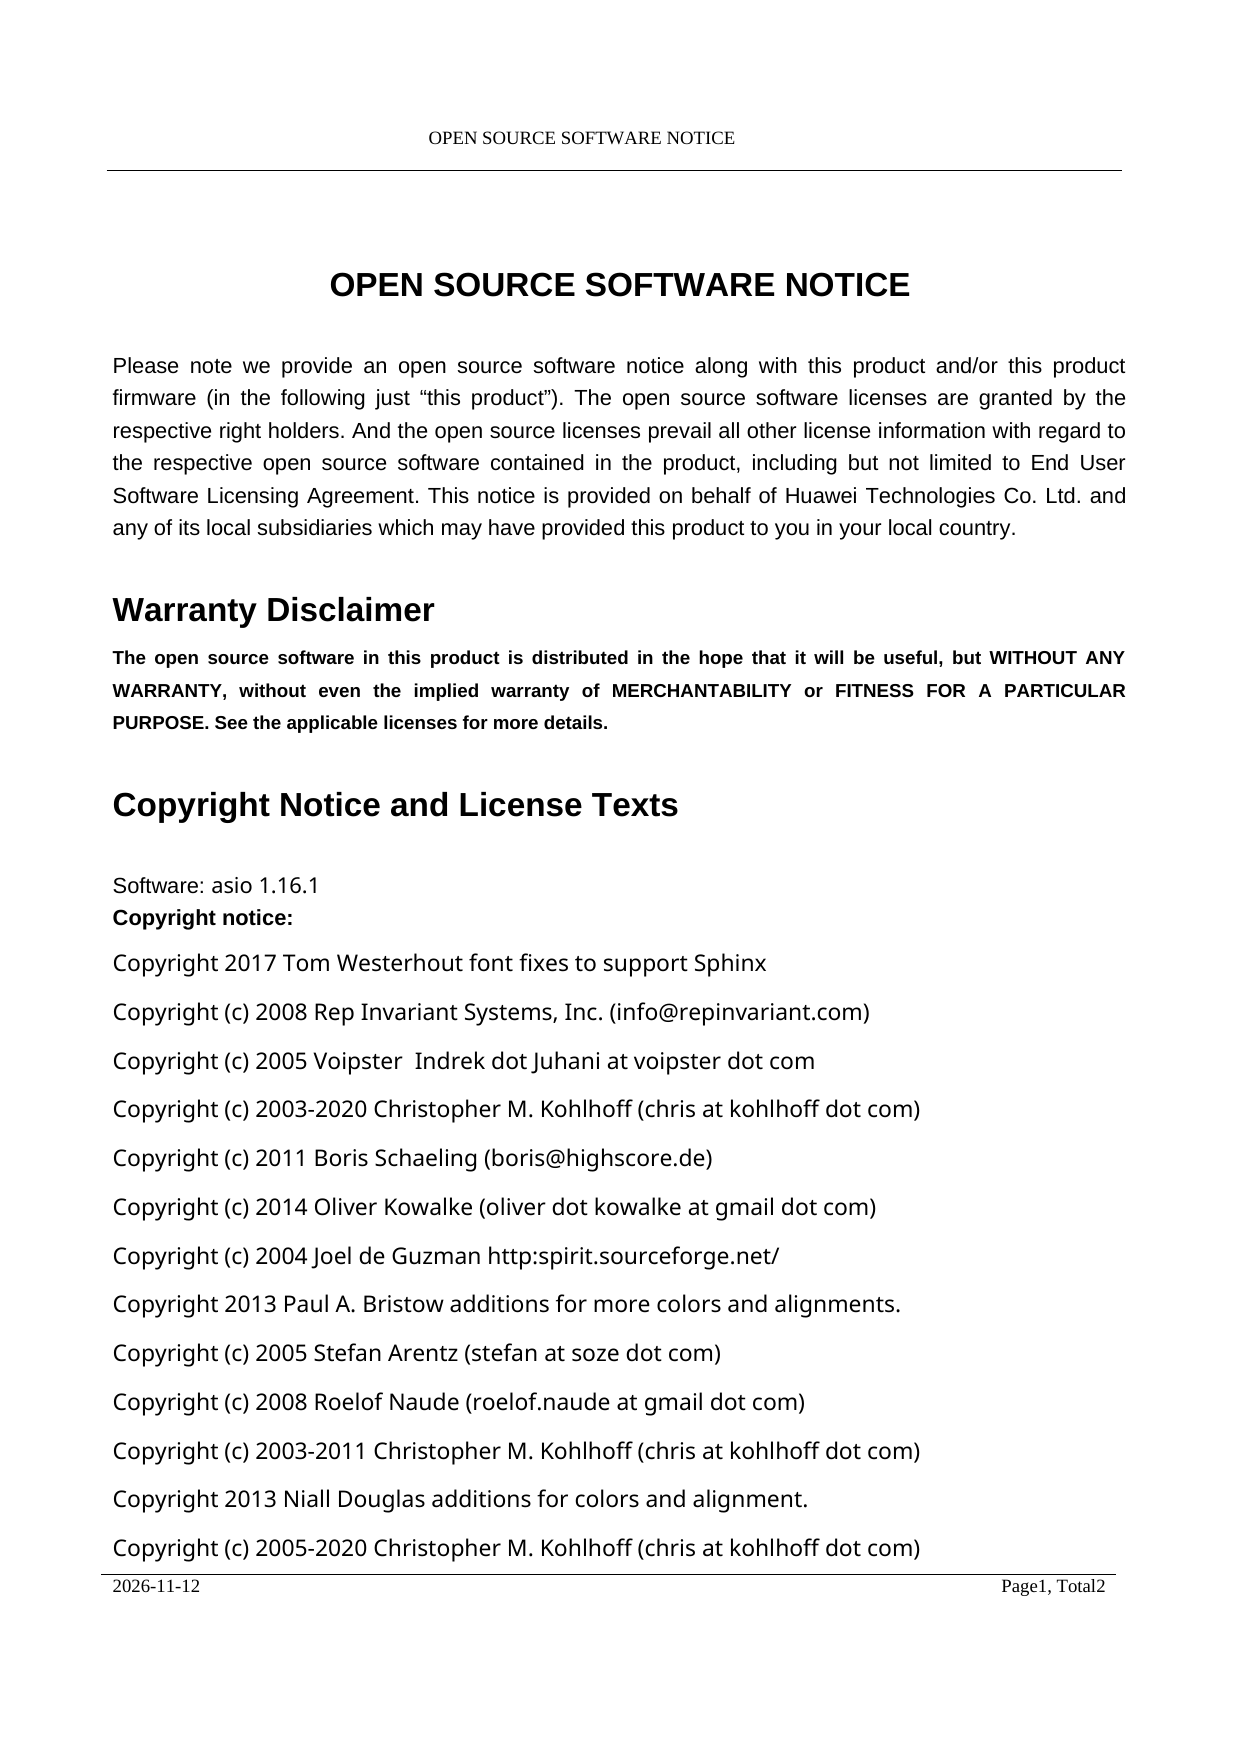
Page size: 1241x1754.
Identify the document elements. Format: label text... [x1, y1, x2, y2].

text Please note we provide an open source software notice along with this product and/or this product firmware (in the following just “this product”). The open source software licenses are granted by the respective right holders. And the open source licenses prevail all other license information with regard to the respective open source software contained in the product, including but not limited to End User Software Licensing Agreement. This notice is provided on behalf of Huawei Technologies Co. Ltd. and any of its local subsidiaries which may have provided this product to you in your local country. [112, 349, 1128, 544]
text The open source software in this product is distributed in the hope that it will be useful, but WITHOUT ANY WARRANTY, without even the implied warranty of MERCHANTABILITY or FITNESS FOR A PARTICULAR PURPOSE. See the applicable licenses for more details. [112, 641, 1128, 739]
text Copyright 2017 Tom Westerhout font fixes to support Sphinx Copyright (c) 2008 Rep Invariant Systems, Inc. (info@repinvariant.com) Copyright (c) 2005 Voipster Indrek dot Juhani at voipster dot com Copyright (c) 2003-2020 Christopher M. Kohlhoff (chris at kohlhoff dot com) Copyright (c) 2011 Boris Schaeling (boris@highscore.de) Copyright (c) 2014 Oliver Kowalke (oliver dot kowalke at gmail dot com) Copyright (c) 2004 Joel de Guzman http:spirit.sourceforge.net/ Copyright 2013 Paul A. Bristow additions for more colors and alignments. Copyright (c) 2005 Stefan Arentz (stefan at soze dot com) Copyright (c) 2008 Roelof Naude (roelof.naude at gmail dot com) Copyright (c) 2003-2011 Christopher M. Kohlhoff (chris at kohlhoff dot com) Copyright 2013 Niall Douglas additions for colors and alignment. Copyright (c) 2005-2020 Christopher M. Kohlhoff (chris at kohlhoff dot com) [112, 947, 1128, 1564]
text Copyright notice: [112, 901, 1128, 934]
text Warranty Disclaimer [112, 576, 1128, 641]
text Software: asio 1.16.1 [112, 869, 1128, 901]
text Copyright Notice and License Texts [112, 771, 1128, 836]
text OPEN SOURCE SOFTWARE NOTICE [112, 251, 1128, 316]
